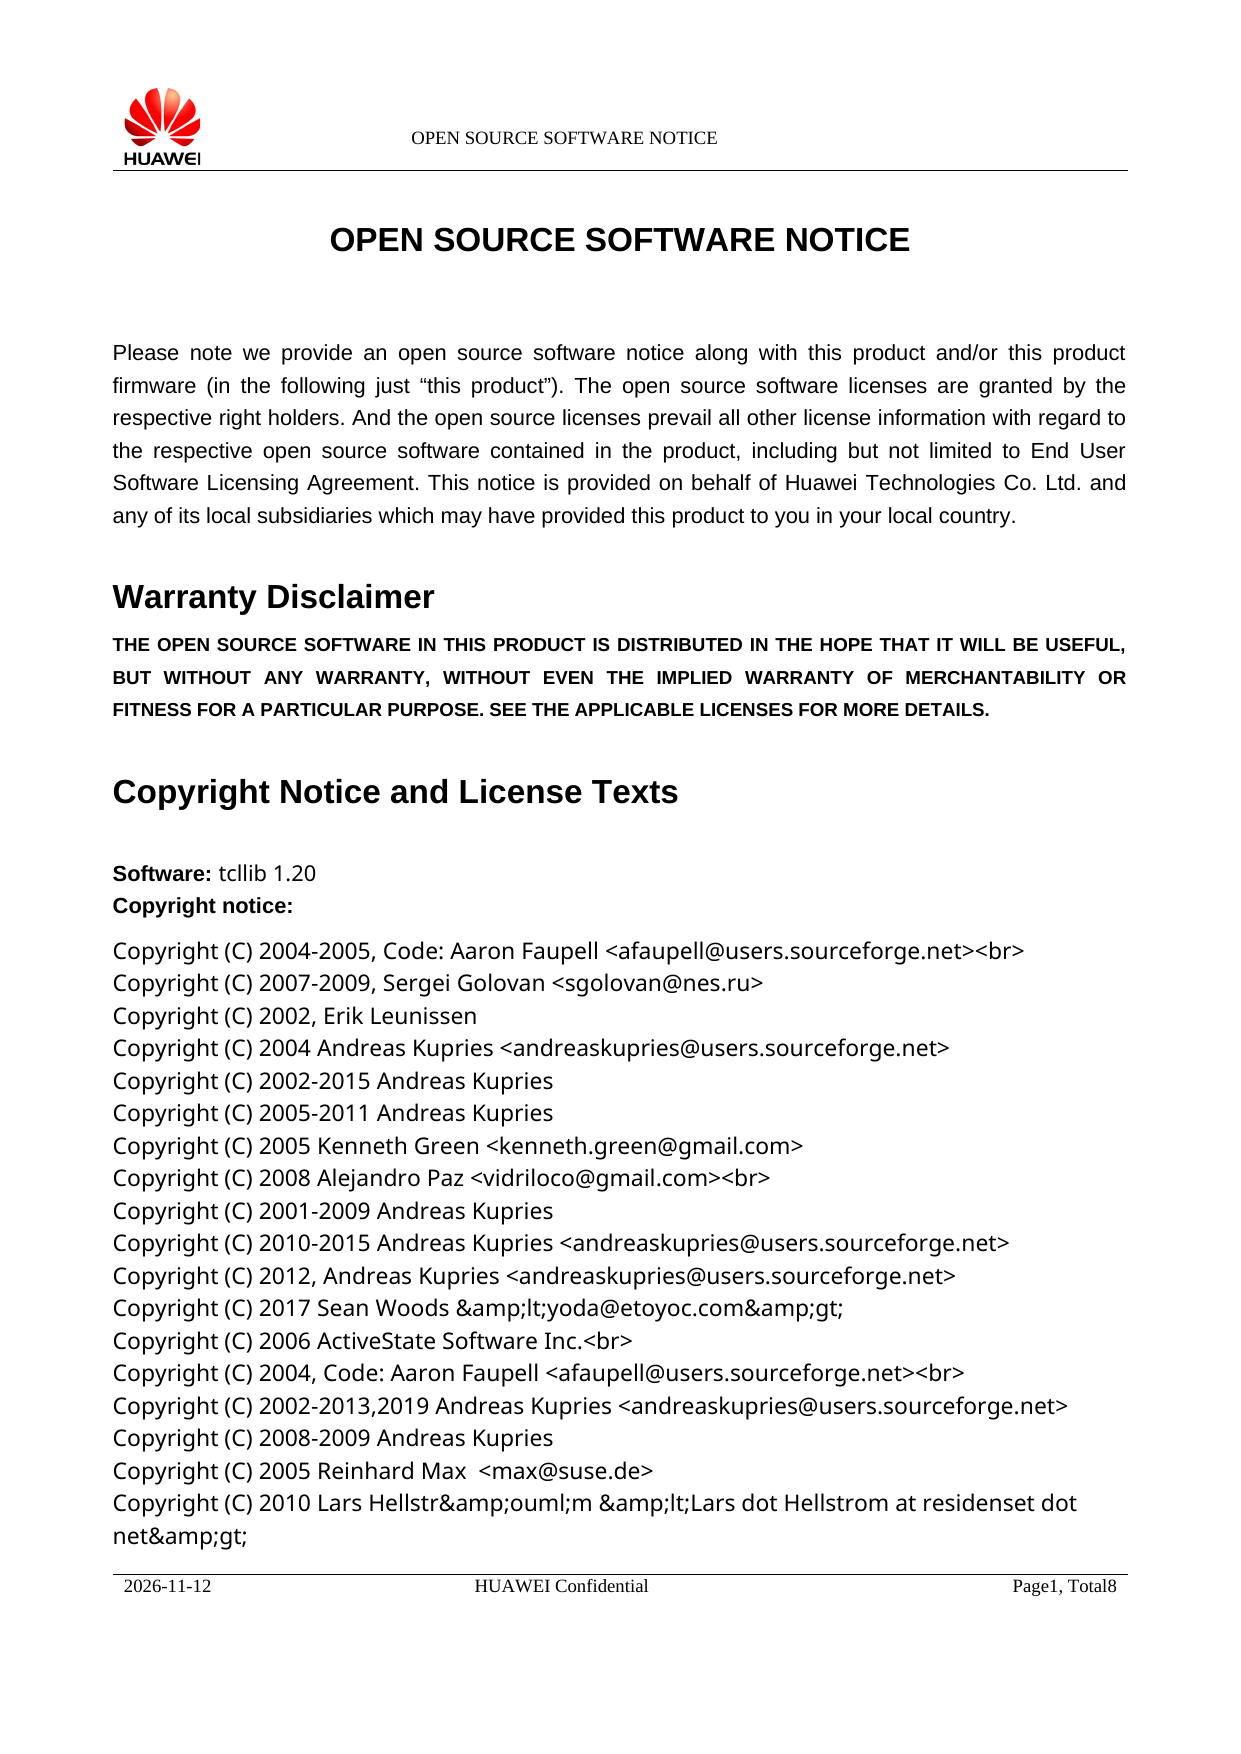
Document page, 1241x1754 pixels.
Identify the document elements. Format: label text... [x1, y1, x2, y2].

text Copyright (C) 2004-2005, Code: Aaron Faupell <afaupell@users.sourceforge.net><br> Copyright (C) 2007-2009, Sergei Golovan <sgolovan@nes.ru> Copyright (C) 2002, Erik Leunissen [112, 934, 1128, 1031]
text Warranty Disclaimer [112, 564, 1128, 629]
text Please note we provide an open source software notice along with this product and/or this product firmware (in the following just “this product”). The open source software licenses are granted by the respective right holders. And the open source licenses prevail all other license information with regard to the respective open source software contained in the product, including but not limited to End User Software Licensing Agreement. This notice is provided on behalf of Huawei Technologies Co. Ltd. and any of its local subsidiaries which may have provided this product to you in your local country. [112, 336, 1128, 531]
picture [124, 88, 201, 165]
text OPEN SOURCE SOFTWARE NOTICE [112, 206, 1128, 271]
text Copyright Notice and License Texts [112, 759, 1128, 824]
text The open source software in this product is distributed in the hope that it will be useful, but WITHOUT ANY WARRANTY, without even the implied warranty of MERCHANTABILITY or FITNESS FOR A PARTICULAR PURPOSE. See the applicable licenses for more details. [112, 629, 1128, 726]
text Copyright notice: [112, 889, 1128, 921]
title Software: tcllib 1.20 [112, 856, 1128, 889]
